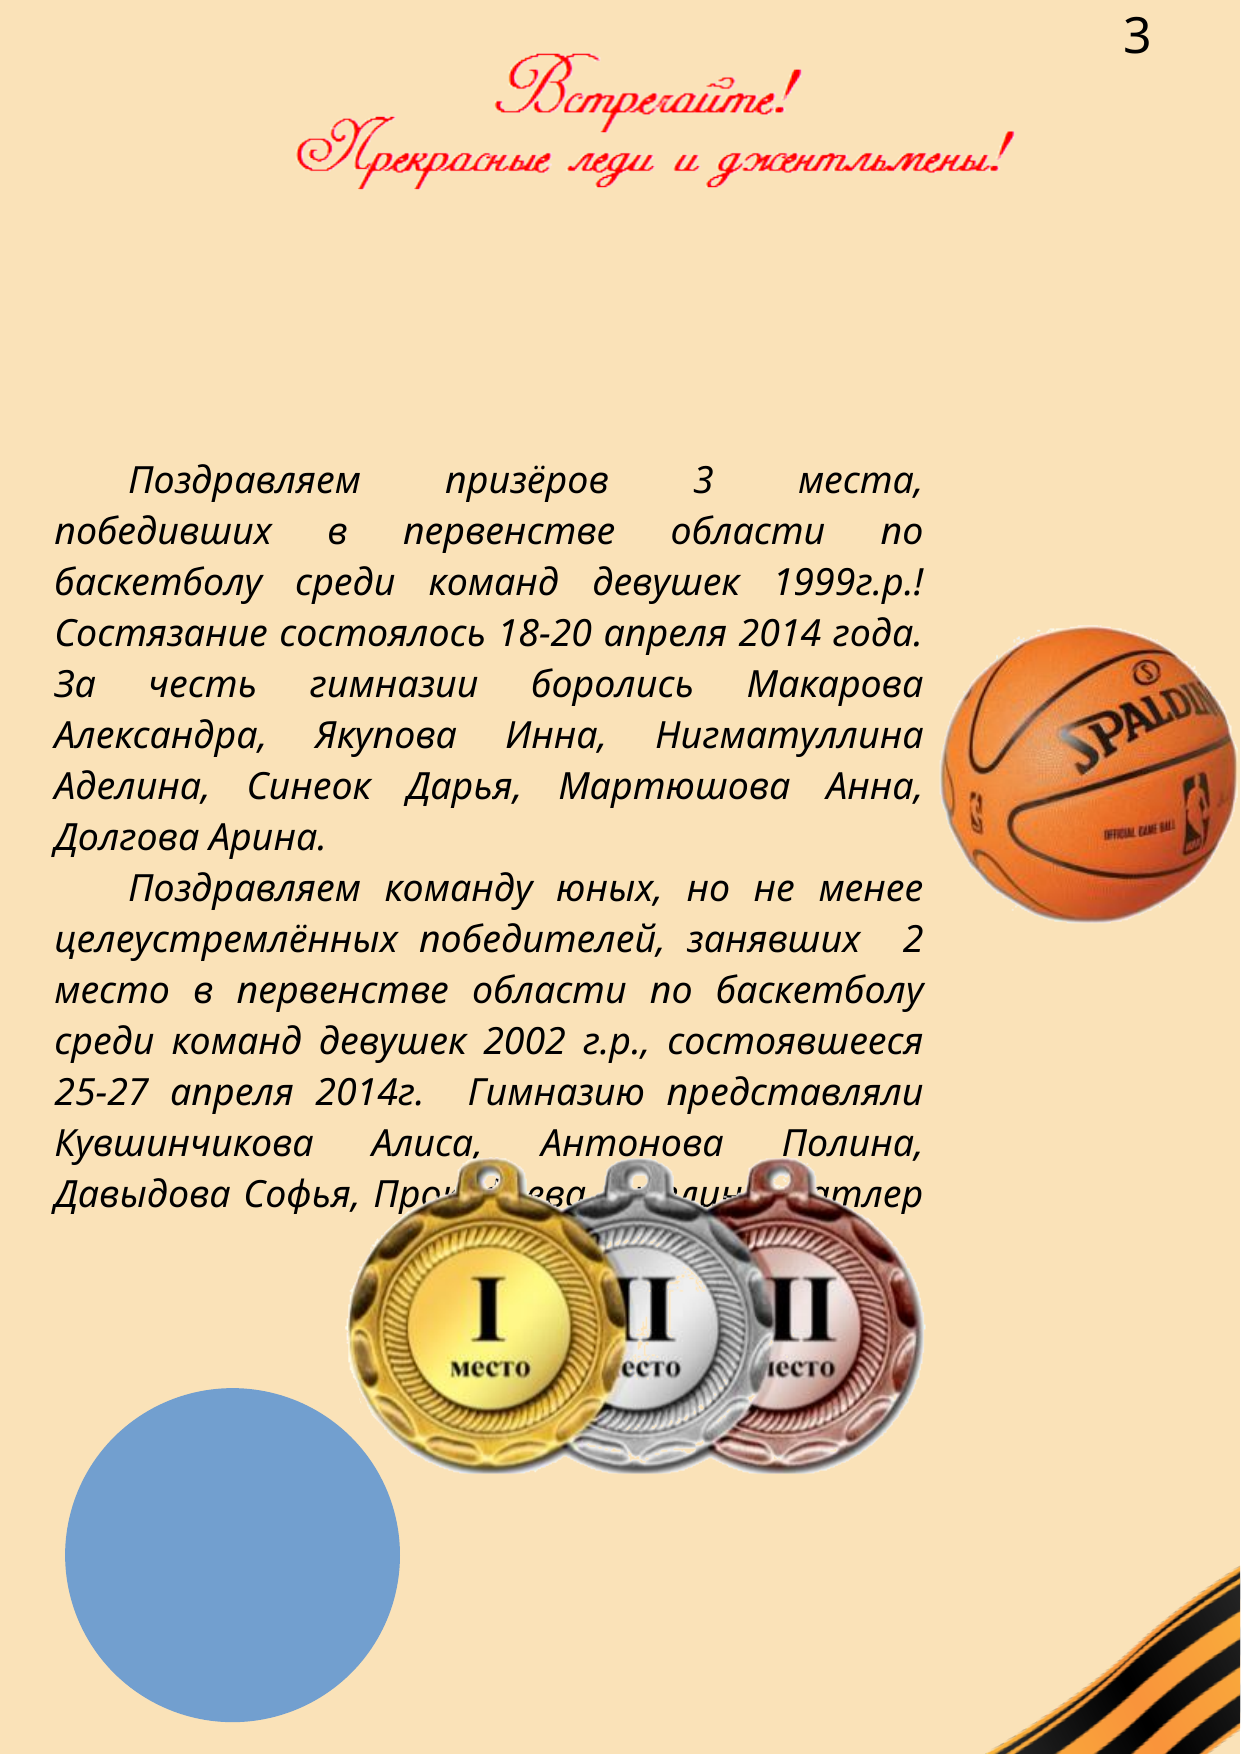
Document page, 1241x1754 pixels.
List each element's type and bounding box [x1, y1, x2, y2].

picture [236, 40, 1060, 197]
picture [937, 624, 1238, 925]
picture [339, 1157, 927, 1472]
picture [833, 1547, 1241, 1754]
